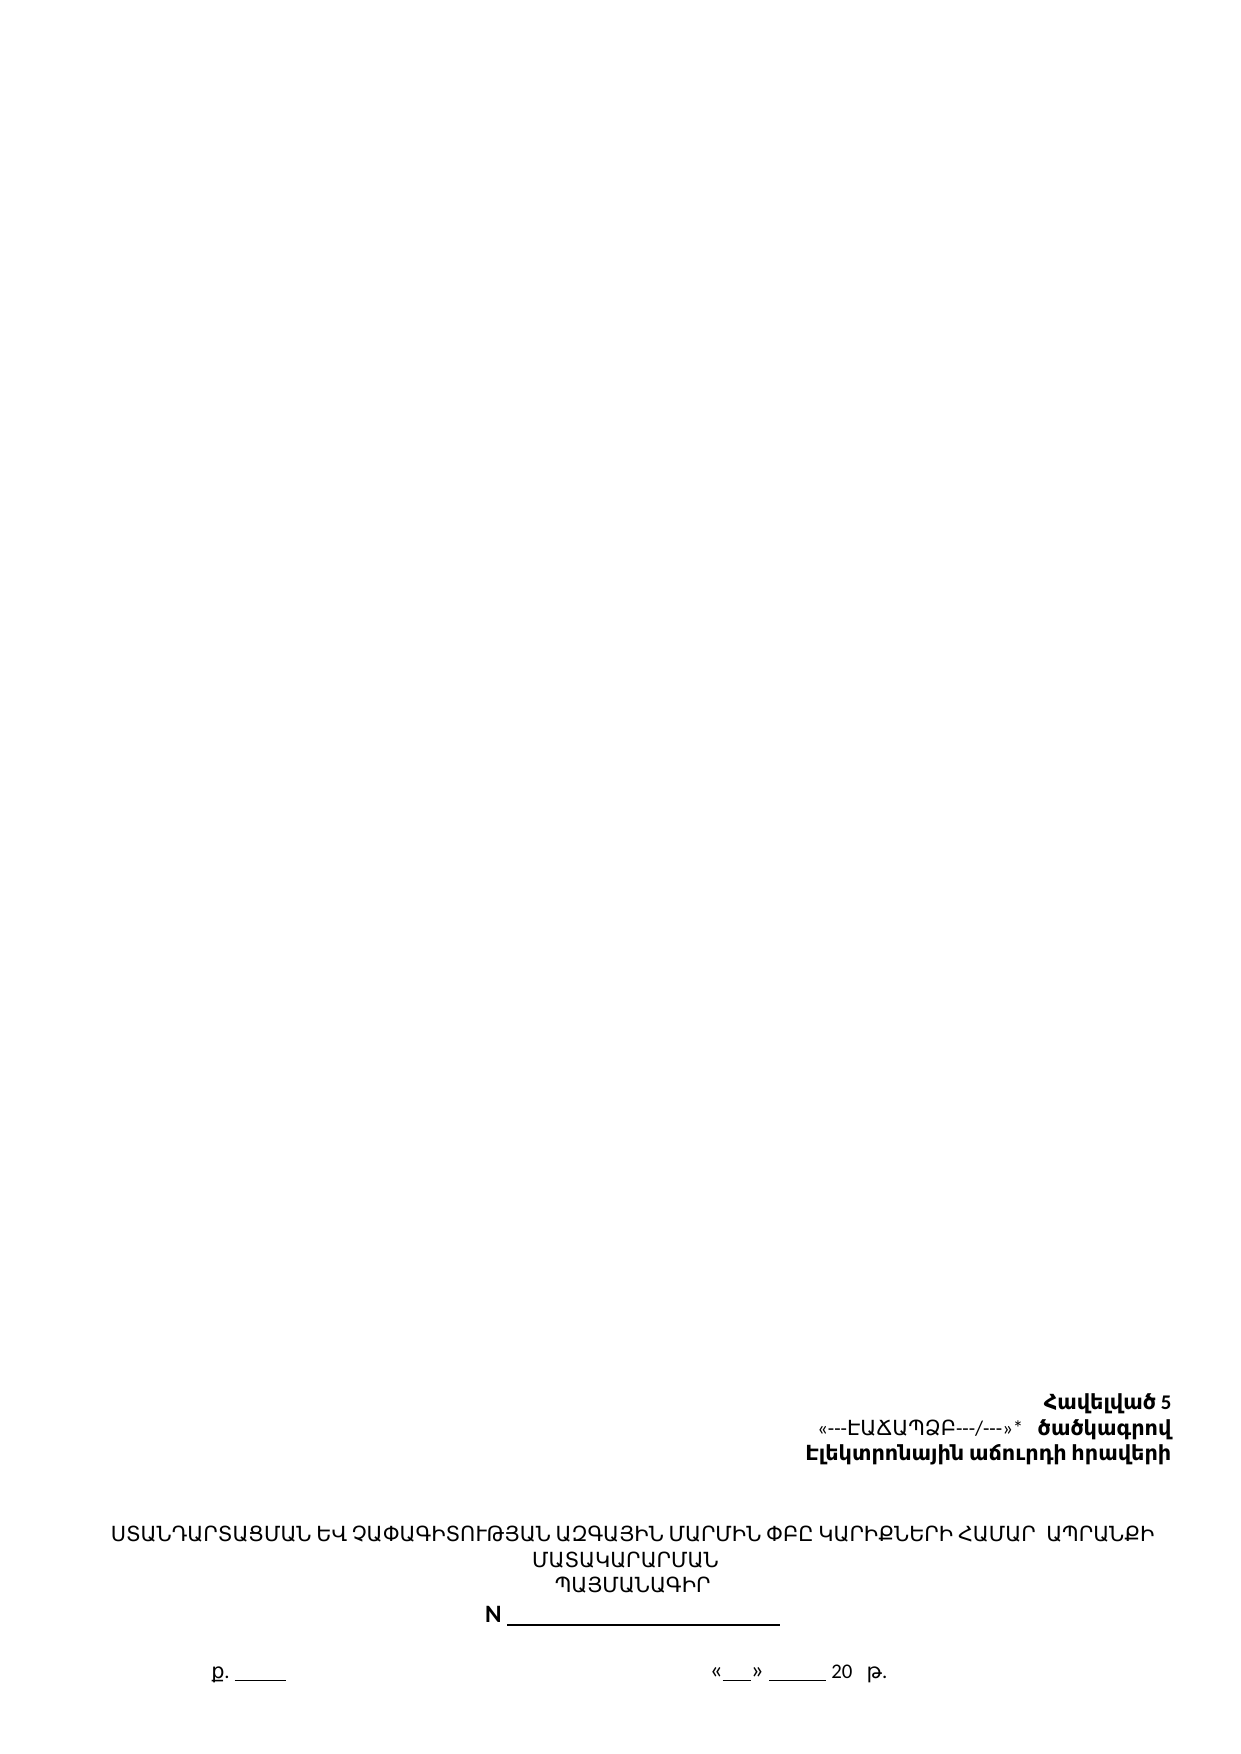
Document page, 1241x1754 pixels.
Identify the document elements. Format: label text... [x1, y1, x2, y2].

text ՍՏԱՆԴԱՐՏԱՑՄԱՆ ԵՎ ՉԱՓԱԳԻՏՈՒԹՅԱՆ ԱԶԳԱՅԻՆ ՄԱՐՄԻՆ ՓԲԸ ԿԱՐԻՔՆԵՐԻ ՀԱՄԱՐ ԱՊՐԱՆՔԻ ՄԱՏԱԿԱՐԱՐՄԱՆ [79, 1522, 1171, 1572]
text ք. « » 20 թ. [94, 1654, 1171, 1684]
text N [79, 1598, 1171, 1628]
text Էլեկտրոնային աճուրդի հրավերի [94, 1440, 1171, 1466]
text «---ԷԱՃԱՊՁԲ---/---»* ծածկագրով [94, 1415, 1171, 1440]
text ՊԱՅՄԱՆԱԳԻՐ [79, 1572, 1171, 1598]
text Հավելված 5 [94, 1389, 1171, 1415]
